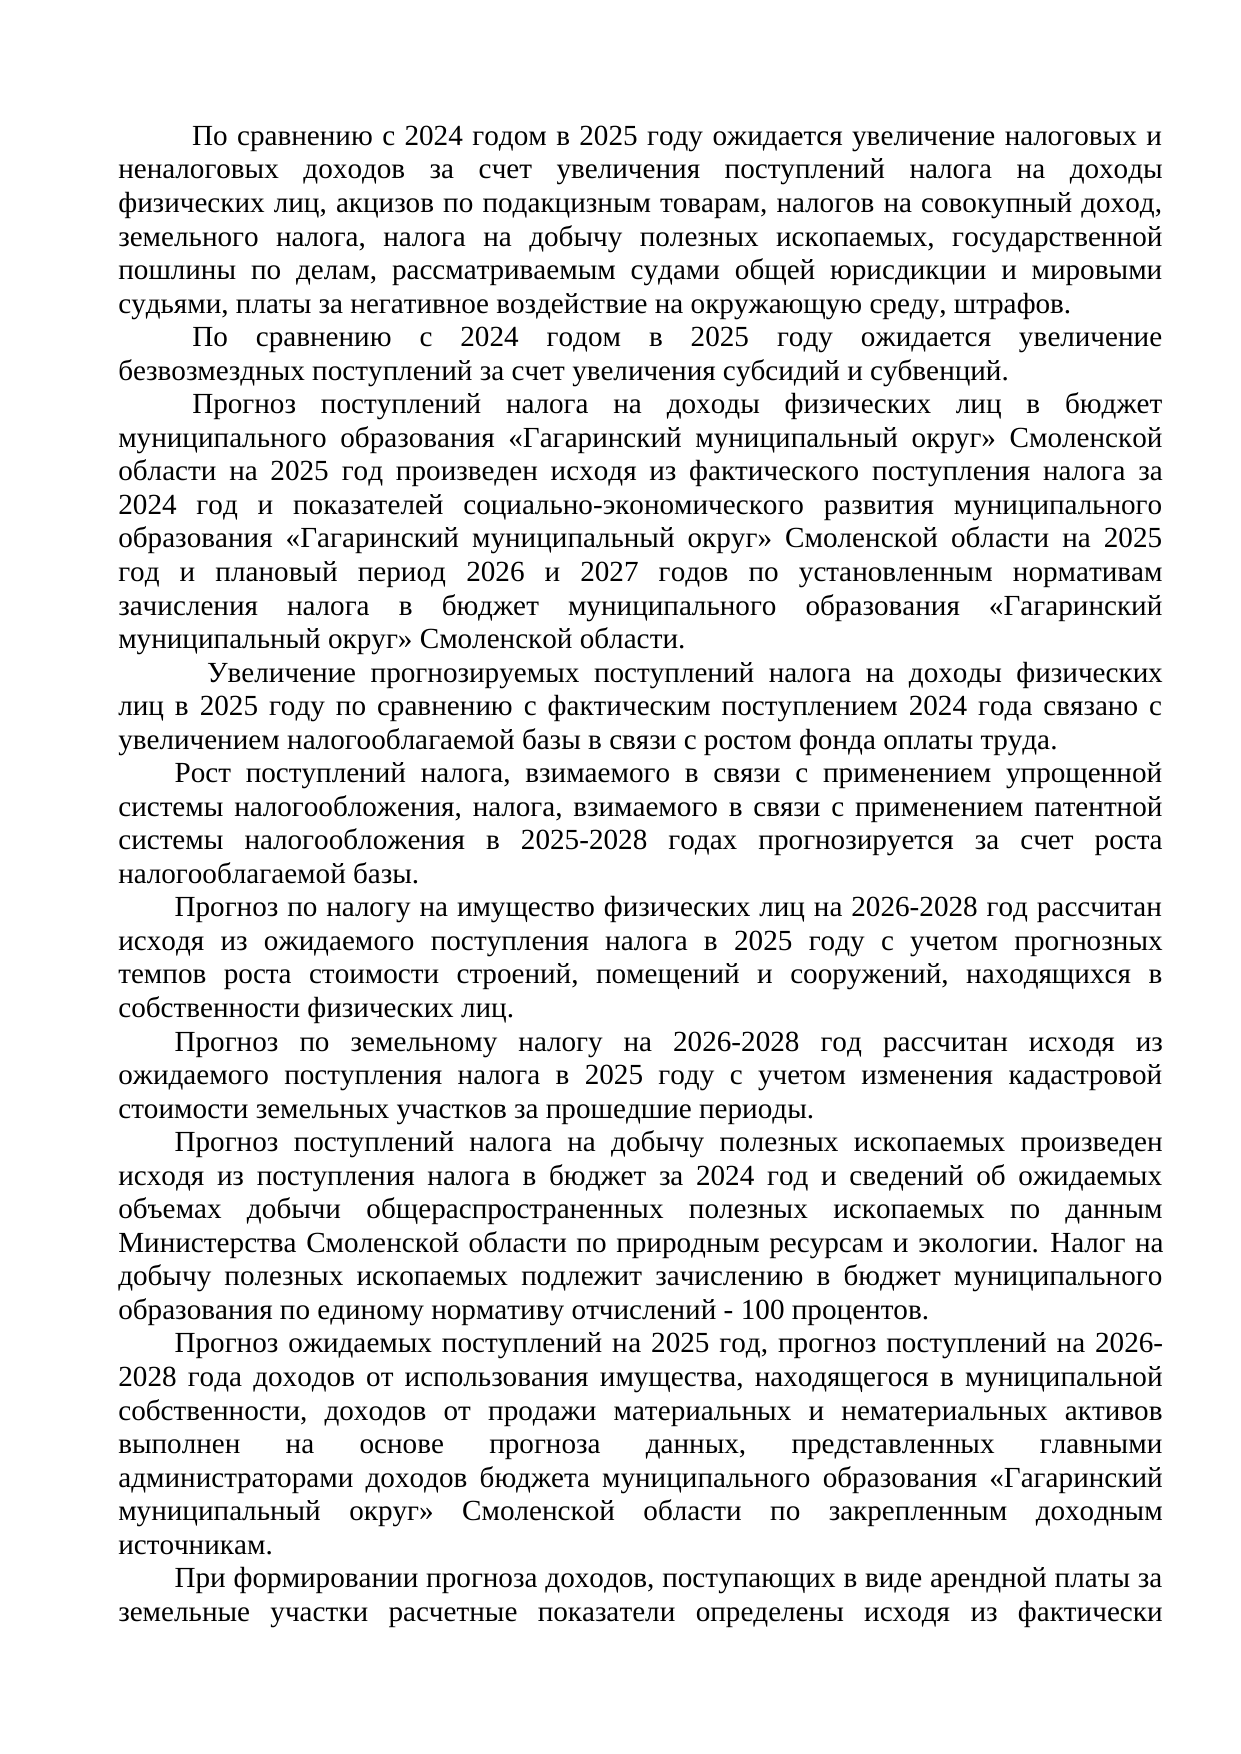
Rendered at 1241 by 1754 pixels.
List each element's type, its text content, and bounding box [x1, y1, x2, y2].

text По сравнению с 2024 годом в 2025 году ожидается увеличение безвозмездных поступлений за счет увеличения субсидий и субвенций. [118, 319, 1163, 386]
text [118, 1560, 1163, 1627]
text Прогноз по земельному налогу на 2026-2028 год рассчитан исходя из ожидаемого поступления налога в 2025 году с учетом изменения кадастровой стоимости земельных участков за прошедшие периоды. [118, 1024, 1163, 1124]
text Увеличение прогнозируемых поступлений налога на доходы физических лиц в 2025 году по сравнению с фактическим поступлением 2024 года связано с увеличением налогооблагаемой базы в связи с ростом фонда оплаты труда. [118, 655, 1163, 755]
text Прогноз поступлений налога на добычу полезных ископаемых произведен исходя из поступления налога в бюджет за 2024 год и сведений об ожидаемых объемах добычи общераспространенных полезных ископаемых по данным Министерства Смоленской области по природным ресурсам и экологии. Налог на добычу полезных ископаемых подлежит зачислению в бюджет муниципального образования по единому нормативу отчислений - 100 процентов. [118, 1124, 1163, 1326]
text Прогноз ожидаемых поступлений на 2025 год, прогноз поступлений на 2026-2028 года доходов от использования имущества, находящегося в муниципальной собственности, доходов от продажи материальных и нематериальных активов выполнен на основе прогноза данных, представленных главными администраторами доходов бюджета муниципального образования «Гагаринский муниципальный округ» Смоленской области по закрепленным доходным источникам. [118, 1326, 1163, 1560]
text Прогноз по налогу на имущество физических лиц на 2026-2028 год рассчитан исходя из ожидаемого поступления налога в 2025 году с учетом прогнозных темпов роста стоимости строений, помещений и сооружений, находящихся в собственности физических лиц. [118, 889, 1163, 1024]
text Прогноз поступлений налога на доходы физических лиц в бюджет муниципального образования «Гагаринский муниципальный округ» Смоленской области на 2025 год произведен исходя из фактического поступления налога за 2024 год и показателей социально-экономического развития муниципального образования «Гагаринский муниципальный округ» Смоленской области на 2025 год и плановый период 2026 и 2027 годов по установленным нормативам зачисления налога в бюджет муниципального образования «Гагаринский муниципальный округ» Смоленской области. [118, 386, 1163, 655]
text Рост поступлений налога, взимаемого в связи с применением упрощенной системы налогообложения, налога, взимаемого в связи с применением патентной системы налогообложения в 2025-2028 годах прогнозируется за счет роста налогооблагаемой базы. [118, 755, 1163, 889]
text По сравнению с 2024 годом в 2025 году ожидается увеличение налоговых и неналоговых доходов за счет увеличения поступлений налога на доходы физических лиц, акцизов по подакцизным товарам, налогов на совокупный доход, земельного налога, налога на добычу полезных ископаемых, государственной пошлины по делам, рассматриваемым судами общей юрисдикции и мировыми судьями, платы за негативное воздействие на окружающую среду, штрафов. [118, 118, 1163, 319]
